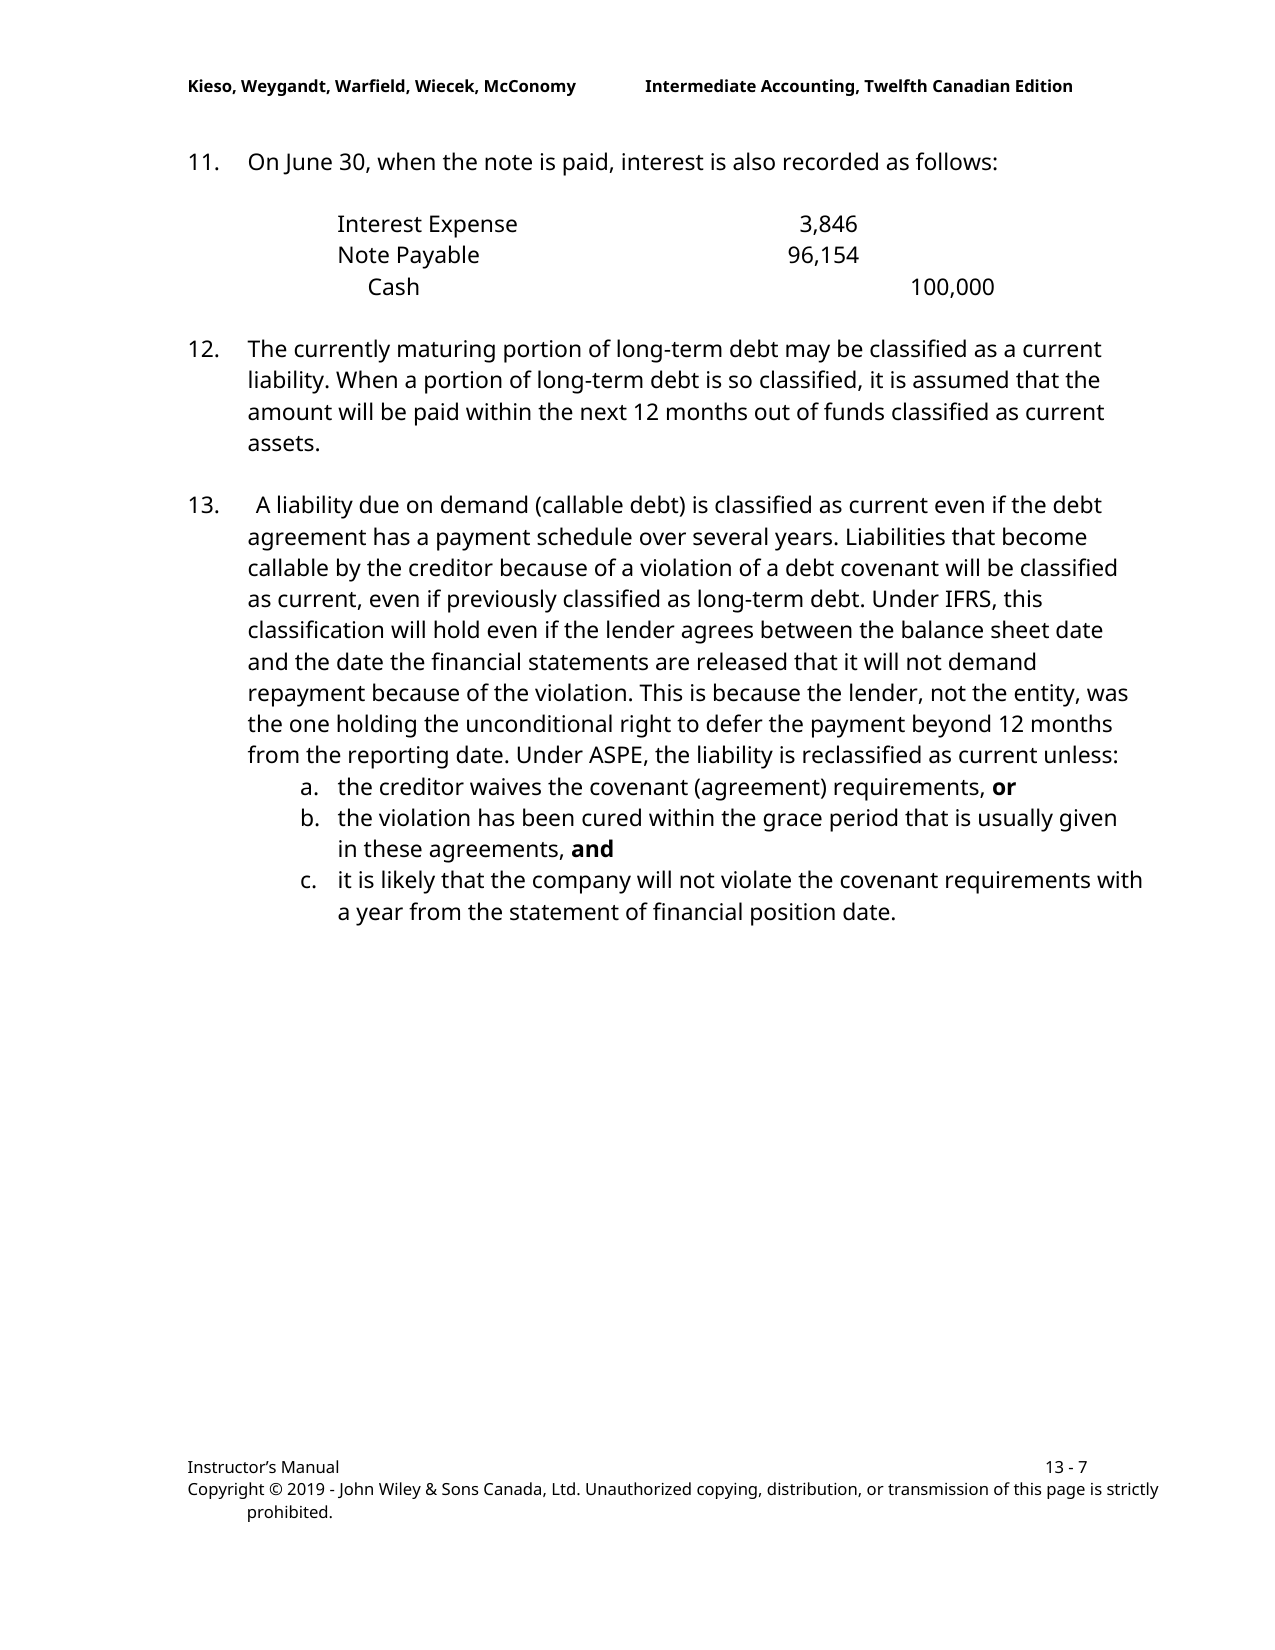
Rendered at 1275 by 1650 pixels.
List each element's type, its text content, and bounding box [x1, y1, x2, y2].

text 13. A liability due on demand (callable debt) is classified as current even if the debt agreement has a payment schedule over several years. Liabilities that become callable by the creditor because of a violation of a debt covenant will be classified as current, even if previously classified as long-term debt. Under IFRS, this classification will hold even if the lender agrees between the balance sheet date and the date the financial statements are released that it will not demand repayment because of the violation. This is because the lender, not the entity, was the one holding the unconditional right to defer the payment beyond 12 months from the reporting date. Under ASPE, the liability is reclassified as current unless: [187, 489, 1144, 771]
text Note Payable 96,154 [187, 239, 1144, 271]
list the creditor waives the covenant (agreement) requirements, or [300, 771, 1144, 802]
text Cash 100,000 [187, 271, 1144, 302]
list it is likely that the company will not violate the covenant requirements with a year from the statement of financial position date. [300, 864, 1144, 927]
text 11. On June 30, when the note is paid, interest is also recorded as follows: [187, 146, 1144, 177]
text Interest Expense 3,846 [187, 208, 1144, 239]
list the violation has been cured within the grace period that is usually given in these agreements, and [300, 802, 1144, 864]
text 12. The currently maturing portion of long-term debt may be classified as a current liability. When a portion of long-term debt is so classified, it is assumed that the amount will be paid within the next 12 months out of funds classified as current assets. [187, 333, 1144, 458]
